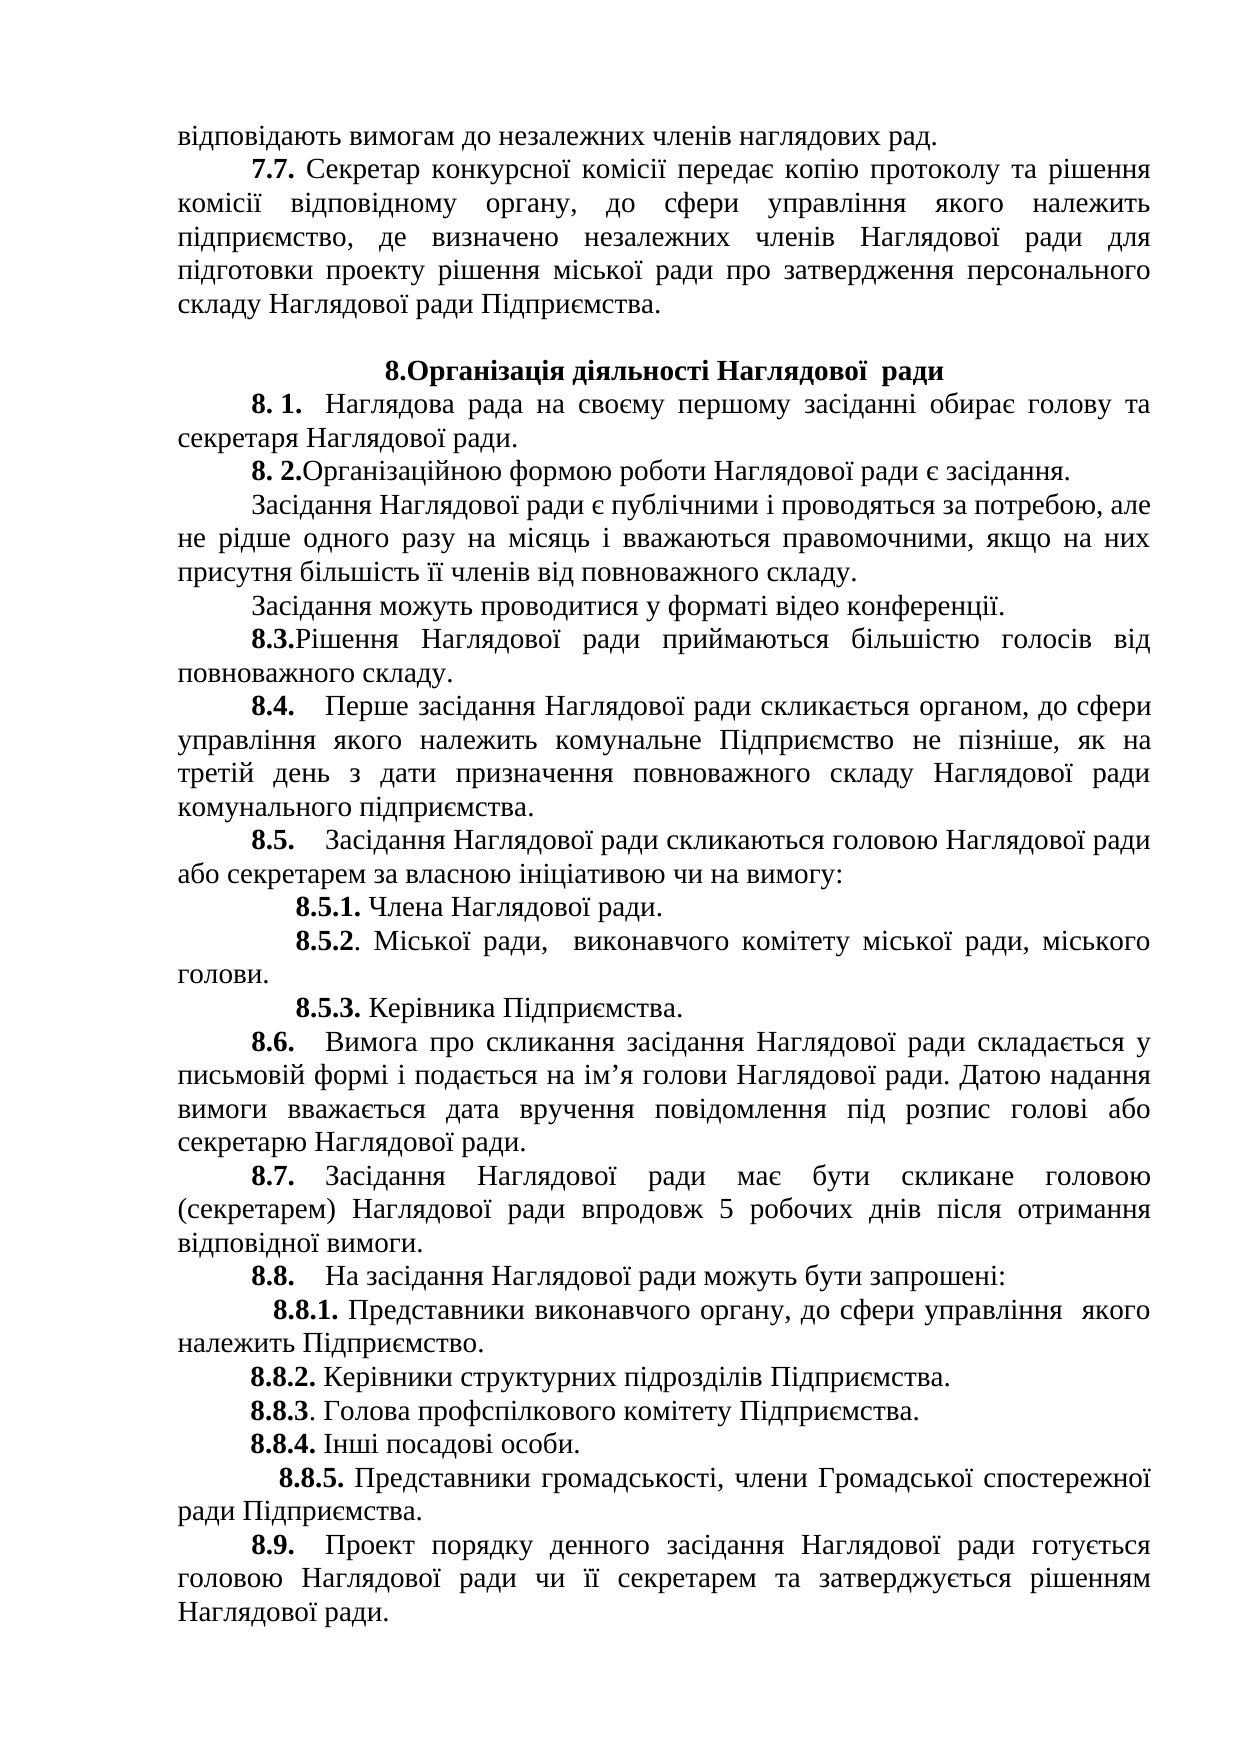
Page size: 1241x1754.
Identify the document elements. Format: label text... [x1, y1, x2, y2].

list 8.8.2. Керівники структурних підрозділів Підприємства. [177, 1359, 1152, 1393]
text 8. 1. Наглядова рада на своєму першому засіданні обирає голову та секретаря Наглядової ради. [177, 386, 1152, 453]
list 8.8.3. Голова профспілкового комітету Підприємства. [177, 1393, 1152, 1426]
text 8.7. Засідання Наглядової ради має бути скликане головою (секретарем) Наглядової ради впродовж 5 робочих днів після отримання відповідної вимоги. [177, 1158, 1152, 1258]
text 8.9. Проект порядку денного засідання Наглядової ради готується головою Наглядової ради чи її секретарем та затверджується рішенням Наглядової ради. [177, 1527, 1152, 1627]
list 8.5.2. Міської ради, виконавчого комітету міської ради, міського голови. [177, 923, 1152, 990]
list 8.5.3. Керівника Підприємства. [177, 990, 1152, 1024]
text Засідання Наглядової ради є публічними і проводяться за потребою, але не рідше одного разу на місяць і вважаються правомочними, якщо на них присутня більшість її членів від повноважного складу. [177, 487, 1152, 588]
text 8.8. На засідання Наглядової ради можуть бути запрошені: [177, 1258, 1152, 1292]
text 8.5. Засідання Наглядової ради скликаються головою Наглядової ради або секретарем за власною ініціативою чи на вимогу: [177, 822, 1152, 889]
text 8.4. Перше засідання Наглядової ради скликається органом, до сфери управління якого належить комунальне Підприємство не пізніше, як на третій день з дати призначення повноважного складу Наглядової ради комунального підприємства. [177, 688, 1152, 822]
text 8.Організація діяльності Наглядової ради [177, 353, 1152, 386]
list 8.8.1. Представники виконавчого органу, до сфери управління якого належить Підприємство. [177, 1292, 1152, 1359]
text 7.7. Секретар конкурсної комісії передає копію протоколу та рішення комісії відповідному органу, до сфери управління якого належить підприємство, де визначено незалежних членів Наглядової ради для підготовки проекту рішення міської ради про затвердження персонального складу Наглядової ради Підприємства. [177, 152, 1152, 319]
list 8.8.5. Представники громадськості, члени Громадської спостережної ради Підприємства. [177, 1460, 1152, 1527]
list 8.8.4. Інші посадові особи. [177, 1426, 1152, 1460]
text 8.6. Вимога про скликання засідання Наглядової ради складається у письмовій формі і подається на ім’я голови Наглядової ради. Датою надання вимоги вважається дата вручення повідомлення під розпис голові або секретарю Наглядової ради. [177, 1024, 1152, 1158]
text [177, 118, 1152, 152]
list 8.5.1. Члена Наглядової ради. [177, 889, 1152, 923]
text 8.3.Рішення Наглядової ради приймаються більшістю голосів від повноважного складу. [177, 621, 1152, 688]
text Засідання можуть проводитися у форматі відео конференції. [177, 588, 1152, 621]
text 8. 2.Організаційною формою роботи Наглядової ради є засідання. [177, 453, 1152, 487]
